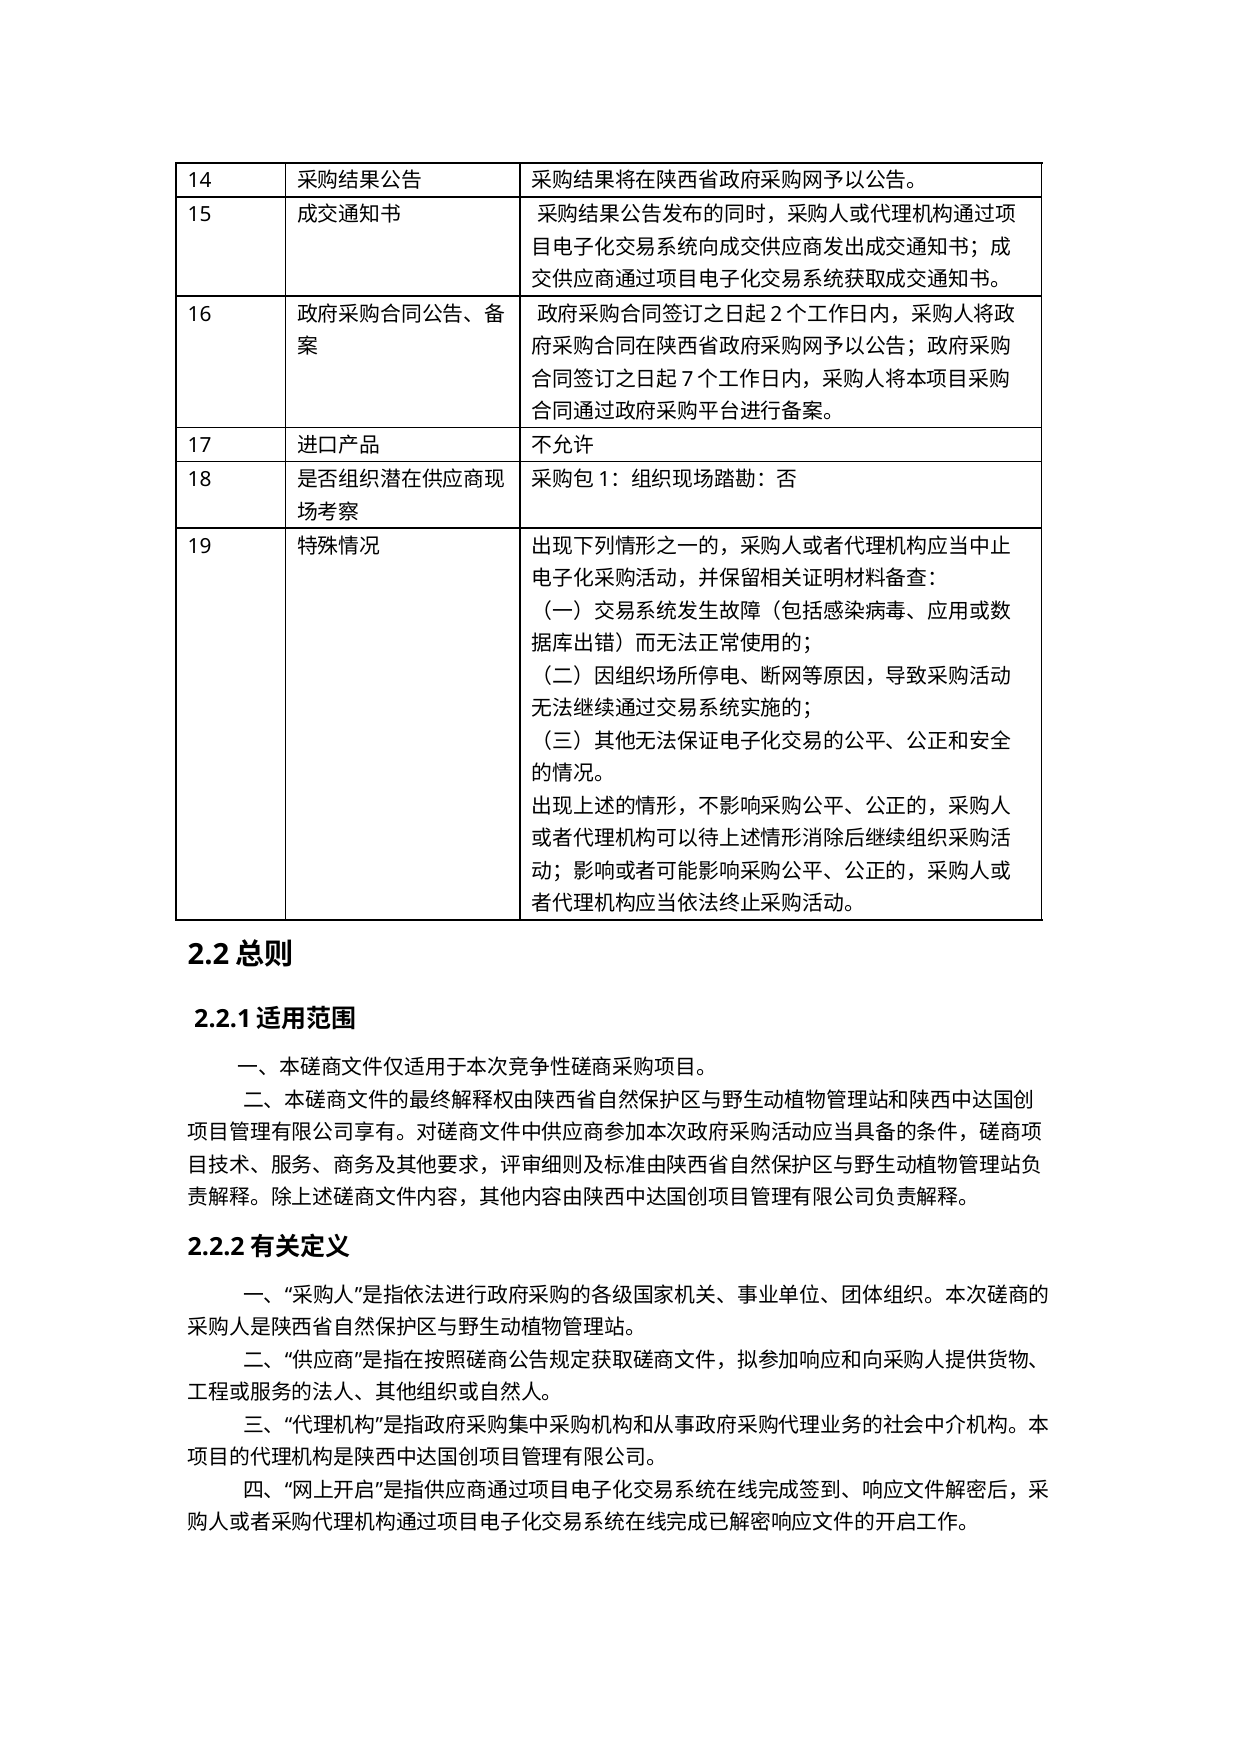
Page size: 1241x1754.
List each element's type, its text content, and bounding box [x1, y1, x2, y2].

table_cell 16 [177, 297, 285, 427]
table_cell 采购结果公告发布的同时，采购人或代理机构通过项目电子化交易系统向成交供应商发出成交通知书；成交供应商通过项目电子化交易系统获取成交通知书。 [521, 198, 1041, 295]
table_cell 15 [177, 198, 285, 295]
table_cell 19 [177, 529, 285, 919]
table_cell 进口产品 [286, 428, 519, 461]
text 二、“供应商”是指在按照磋商公告规定获取磋商文件，拟参加响应和向采购人提供货物、工程或服务的法人、其他组织或自然人。 [187, 1343, 1053, 1408]
table_cell 政府采购合同签订之日起2个工作日内，采购人将政府采购合同在陕西省政府采购网予以公告；政府采购合同签订之日起7个工作日内，采购人将本项目采购合同通过政府采购平台进行备案。 [521, 297, 1041, 427]
table_cell 特殊情况 [286, 529, 519, 919]
table_cell 18 [177, 462, 285, 527]
table_cell 成交通知书 [286, 198, 519, 295]
text 2.2.1适用范围 [187, 985, 1053, 1050]
table_cell 采购包1：组织现场踏勘：否 [521, 462, 1041, 527]
text 2.2.2有关定义 [187, 1213, 1053, 1278]
table_cell 14 [177, 164, 285, 196]
text 2.2总则 [187, 920, 1053, 985]
text 三、“代理机构”是指政府采购集中采购机构和从事政府采购代理业务的社会中介机构。本项目的代理机构是陕西中达国创项目管理有限公司。 [187, 1408, 1053, 1473]
table_cell 不允许 [521, 428, 1041, 461]
table_cell 17 [177, 428, 285, 461]
text 一、“采购人”是指依法进行政府采购的各级国家机关、事业单位、团体组织。本次磋商的采购人是陕西省自然保护区与野生动植物管理站。 [187, 1278, 1053, 1343]
text 一、本磋商文件仅适用于本次竞争性磋商采购项目。 [187, 1050, 1053, 1083]
table_cell 采购结果将在陕西省政府采购网予以公告。 [521, 164, 1041, 196]
table_cell 是否组织潜在供应商现场考察 [286, 462, 519, 527]
table_cell 出现下列情形之一的，采购人或者代理机构应当中止电子化采购活动，并保留相关证明材料备查： （一）交易系统发生故障（包括感染病毒、应用或数据库出错）而无法正常使用的； （二）因组织场所停电、断网等原因，导致采购活动无法继续通过交易系统实施的； （三）其他无法保证电子化交易的公平、公正和安全的情况。 出现上述的情形，不影响采购公平、公正的，采购人或者代理机构可以待上述情形消除后继续组织采购活动；影响或者可能影响采购公平、公正的，采购人或者代理机构应当依法终止采购活动。 [521, 529, 1041, 919]
table_cell 政府采购合同公告、备案 [286, 297, 519, 427]
text 二、本磋商文件的最终解释权由陕西省自然保护区与野生动植物管理站和陕西中达国创项目管理有限公司享有。对磋商文件中供应商参加本次政府采购活动应当具备的条件，磋商项目技术、服务、商务及其他要求，评审细则及标准由陕西省自然保护区与野生动植物管理站负责解释。除上述磋商文件内容，其他内容由陕西中达国创项目管理有限公司负责解释。 [187, 1083, 1053, 1213]
text 四、“网上开启”是指供应商通过项目电子化交易系统在线完成签到、响应文件解密后，采购人或者采购代理机构通过项目电子化交易系统在线完成已解密响应文件的开启工作。 [187, 1473, 1053, 1538]
table_cell 采购结果公告 [286, 164, 519, 196]
